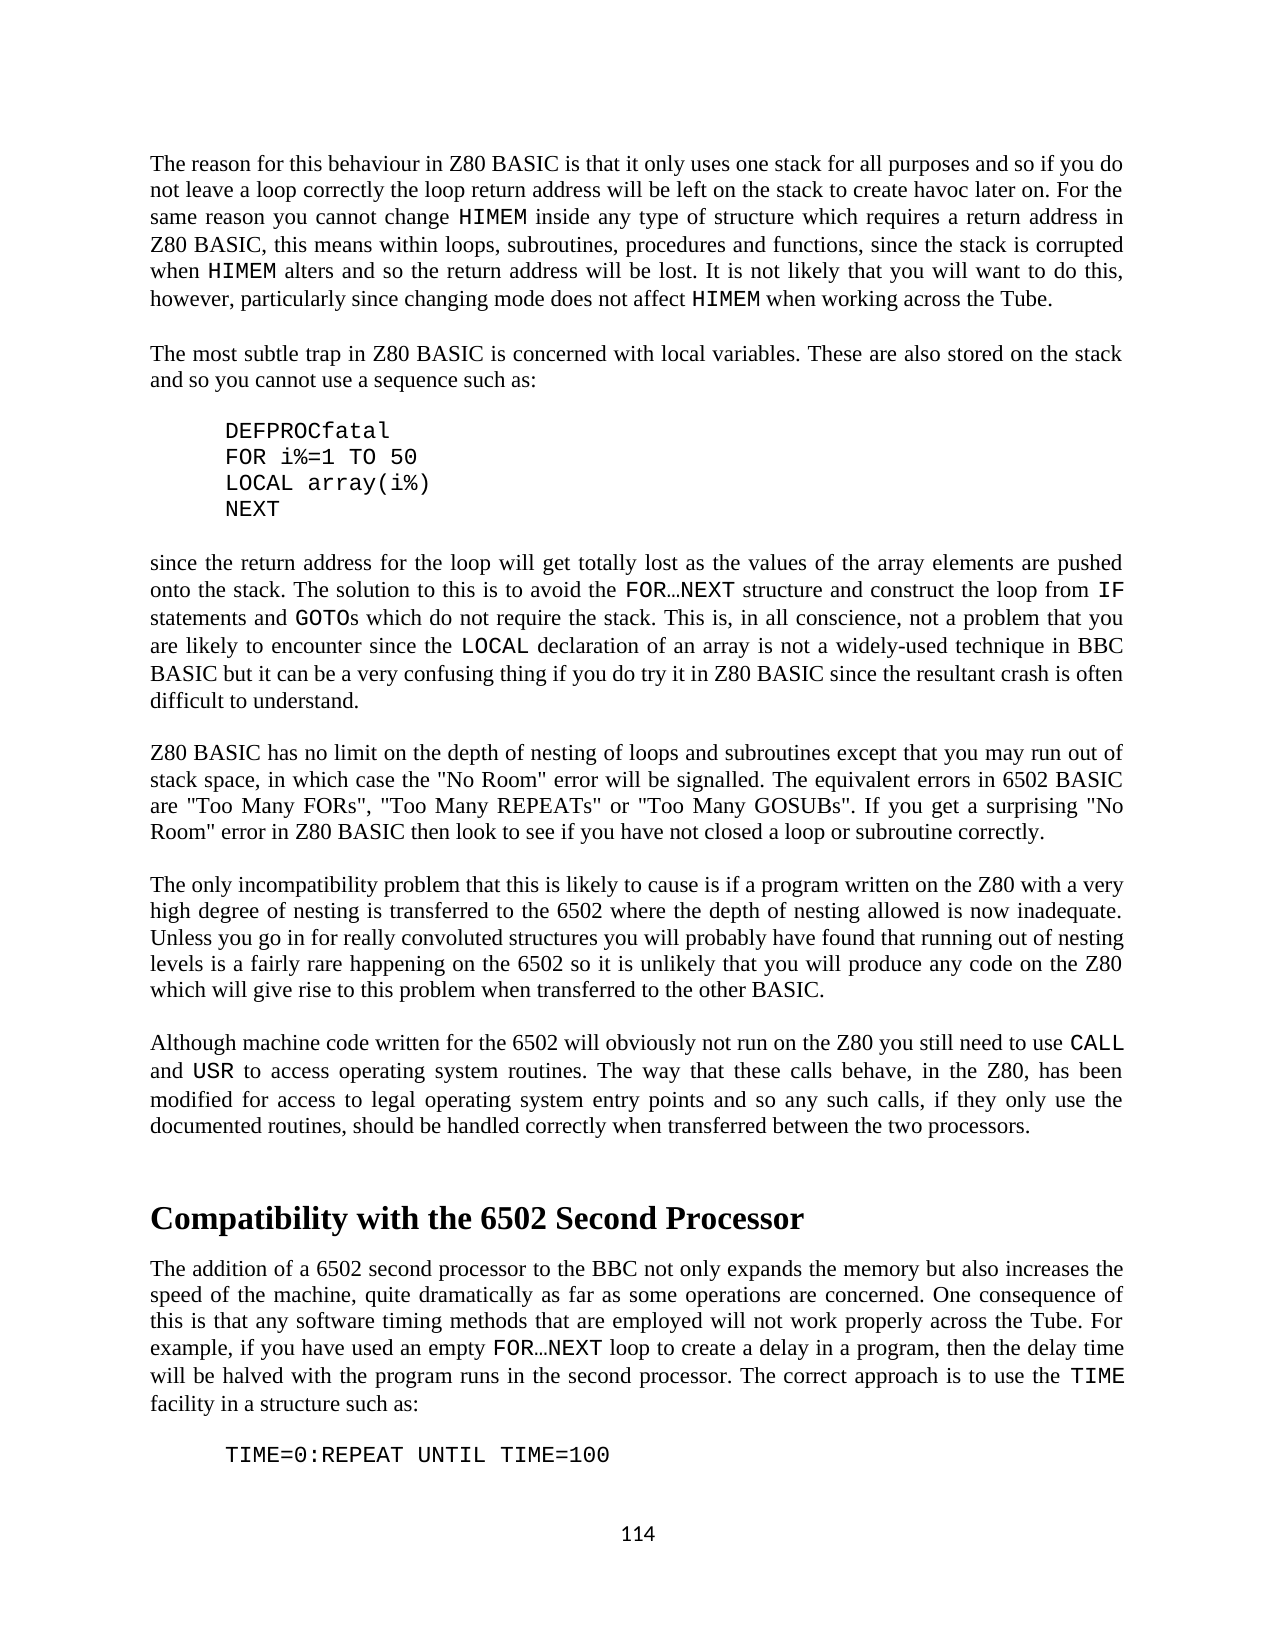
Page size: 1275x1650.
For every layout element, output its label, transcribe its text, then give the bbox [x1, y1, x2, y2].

text NEXT [225, 497, 1125, 523]
text TIME=0:REPEAT UNTIL TIME=100 [150, 1443, 1125, 1469]
subtitle Compatibility with the 6502 Second Processor [150, 1198, 1125, 1236]
text The most subtle trap in Z80 BASIC is concerned with local variables. These are also stored on the stack and so you cannot use a sequence such as: [150, 340, 1125, 393]
text The addition of a 6502 second processor to the BBC not only expands the memory but also increases the speed of the machine, quite dramatically as far as some operations are concerned. One consequence of this is that any software timing methods that are employed will not work properly across the Tube. For example, if you have used an empty FOR…NEXT loop to create a delay in a program, then the delay time will be halved with the program runs in the second processor. The correct approach is to use the TIME facility in a structure such as: [150, 1255, 1125, 1417]
text Although machine code written for the 6502 will obviously not run on the Z80 you still need to use CALL and USR to access operating system routines. The way that these calls behave, in the Z80, has been modified for access to legal operating system entry points and so any such calls, if they only use the documented routines, should be handled correctly when transferred between the two processors. [150, 1029, 1125, 1138]
text DEFPROCfatal [225, 419, 1125, 445]
text The only incompatibility problem that this is likely to cause is if a program written on the Z80 with a very high degree of nesting is transferred to the 6502 where the depth of nesting allowed is now inadequate. Unless you go in for really convoluted structures you will probably have found that running out of nesting levels is a fairly rare happening on the 6502 so it is unlikely that you will produce any code on the Z80 which will give rise to this problem when transferred to the other BASIC. [150, 871, 1125, 1003]
text The reason for this behaviour in Z80 BASIC is that it only uses one stack for all purposes and so if you do not leave a loop correctly the loop return address will be left on the stack to create havoc later on. For the same reason you cannot change HIMEM inside any type of structure which requires a return address in Z80 BASIC, this means within loops, subroutines, procedures and functions, since the stack is corrupted when HIMEM alters and so the return address will be lost. It is not likely that you will want to do this, however, particularly since changing mode does not affect HIMEM when working across the Tube. [150, 150, 1125, 314]
text since the return address for the loop will get totally lost as the values of the array elements are pushed onto the stack. The solution to this is to avoid the FOR…NEXT structure and construct the loop from IF statements and GOTOs which do not require the stack. This is, in all conscience, not a problem that you are likely to encounter since the LOCAL declaration of an array is not a widely-used technique in BBC BASIC but it can be a very confusing thing if you do try it in Z80 BASIC since the resultant crash is often difficult to understand. [150, 549, 1125, 713]
text LOCAL array(i%) [225, 471, 1125, 497]
text FOR i%=1 TO 50 [225, 445, 1125, 471]
text Z80 BASIC has no limit on the depth of nesting of loops and subroutines except that you may run out of stack space, in which case the "No Room" error will be signalled. The equivalent errors in 6502 BASIC are "Too Many FORs", "Too Many REPEATs" or "Too Many GOSUBs". If you get a surprising "No Room" error in Z80 BASIC then look to see if you have not closed a loop or subroutine correctly. [150, 739, 1125, 845]
